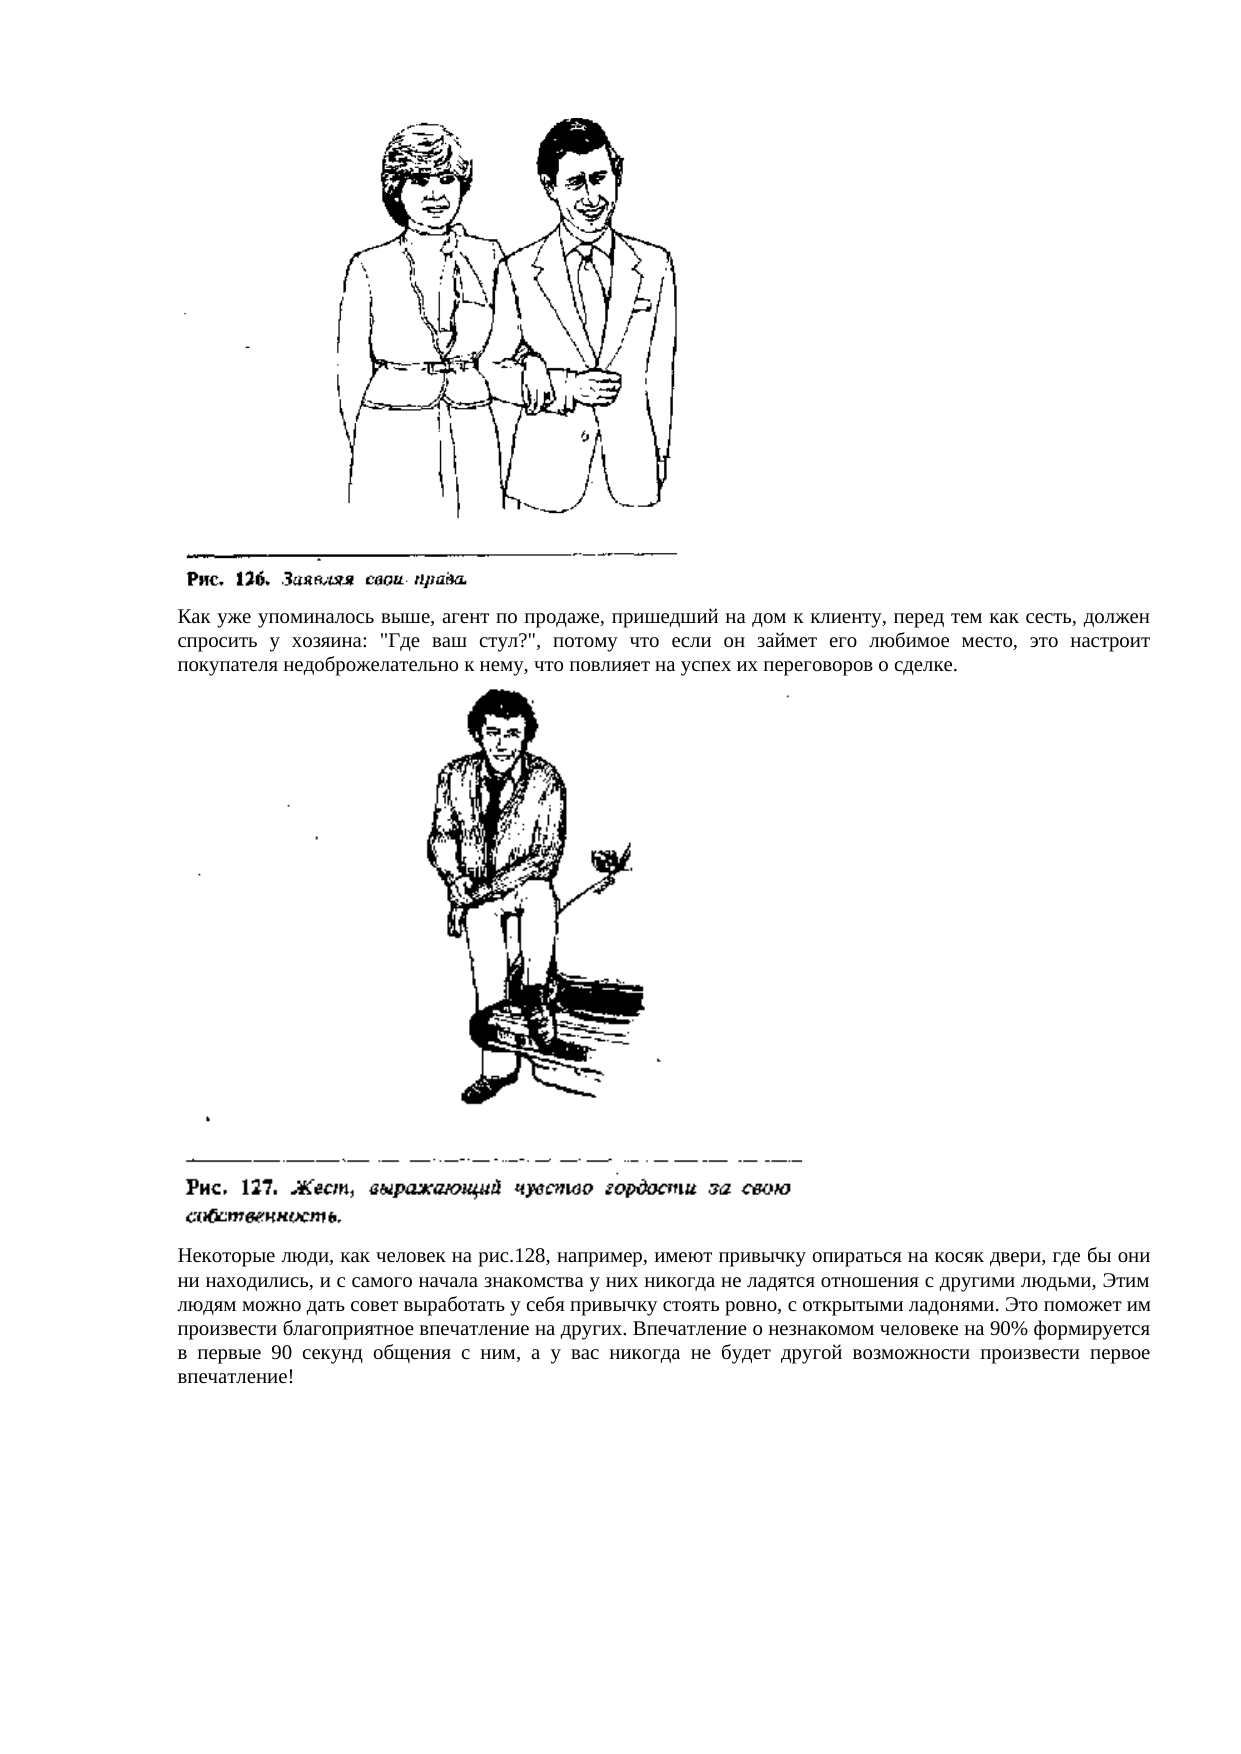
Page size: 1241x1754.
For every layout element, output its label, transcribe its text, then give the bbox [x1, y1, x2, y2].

text Как уже упоминалось выше, агент по продаже, пришедший на дом к клиенту, перед тем как сесть, должен спросить у хозяина: "Где ваш стул?", потому что если он займет его любимое место, это настроит покупателя недоброжелательно к нему, что повлияет на успех их переговоров о сделке. [177, 604, 1152, 676]
picture [177, 688, 803, 1231]
picture [177, 118, 678, 592]
text Некоторые люди, как человек на рис.128, например, имеют привычку опираться на косяк двери, где бы они ни находились, и с самого начала знакомства у них никогда не ладятся отношения с другими людьми, Этим людям можно дать совет выработать у себя привычку стоять ровно, с открытыми ладонями. Это поможет им произвести благоприятное впечатление на других. Впечатление о незнакомом человеке на 90% формируется в первые 90 секунд общения с ним, а у вас никогда не будет другой возможности произвести первое впечатление! [177, 1243, 1152, 1388]
